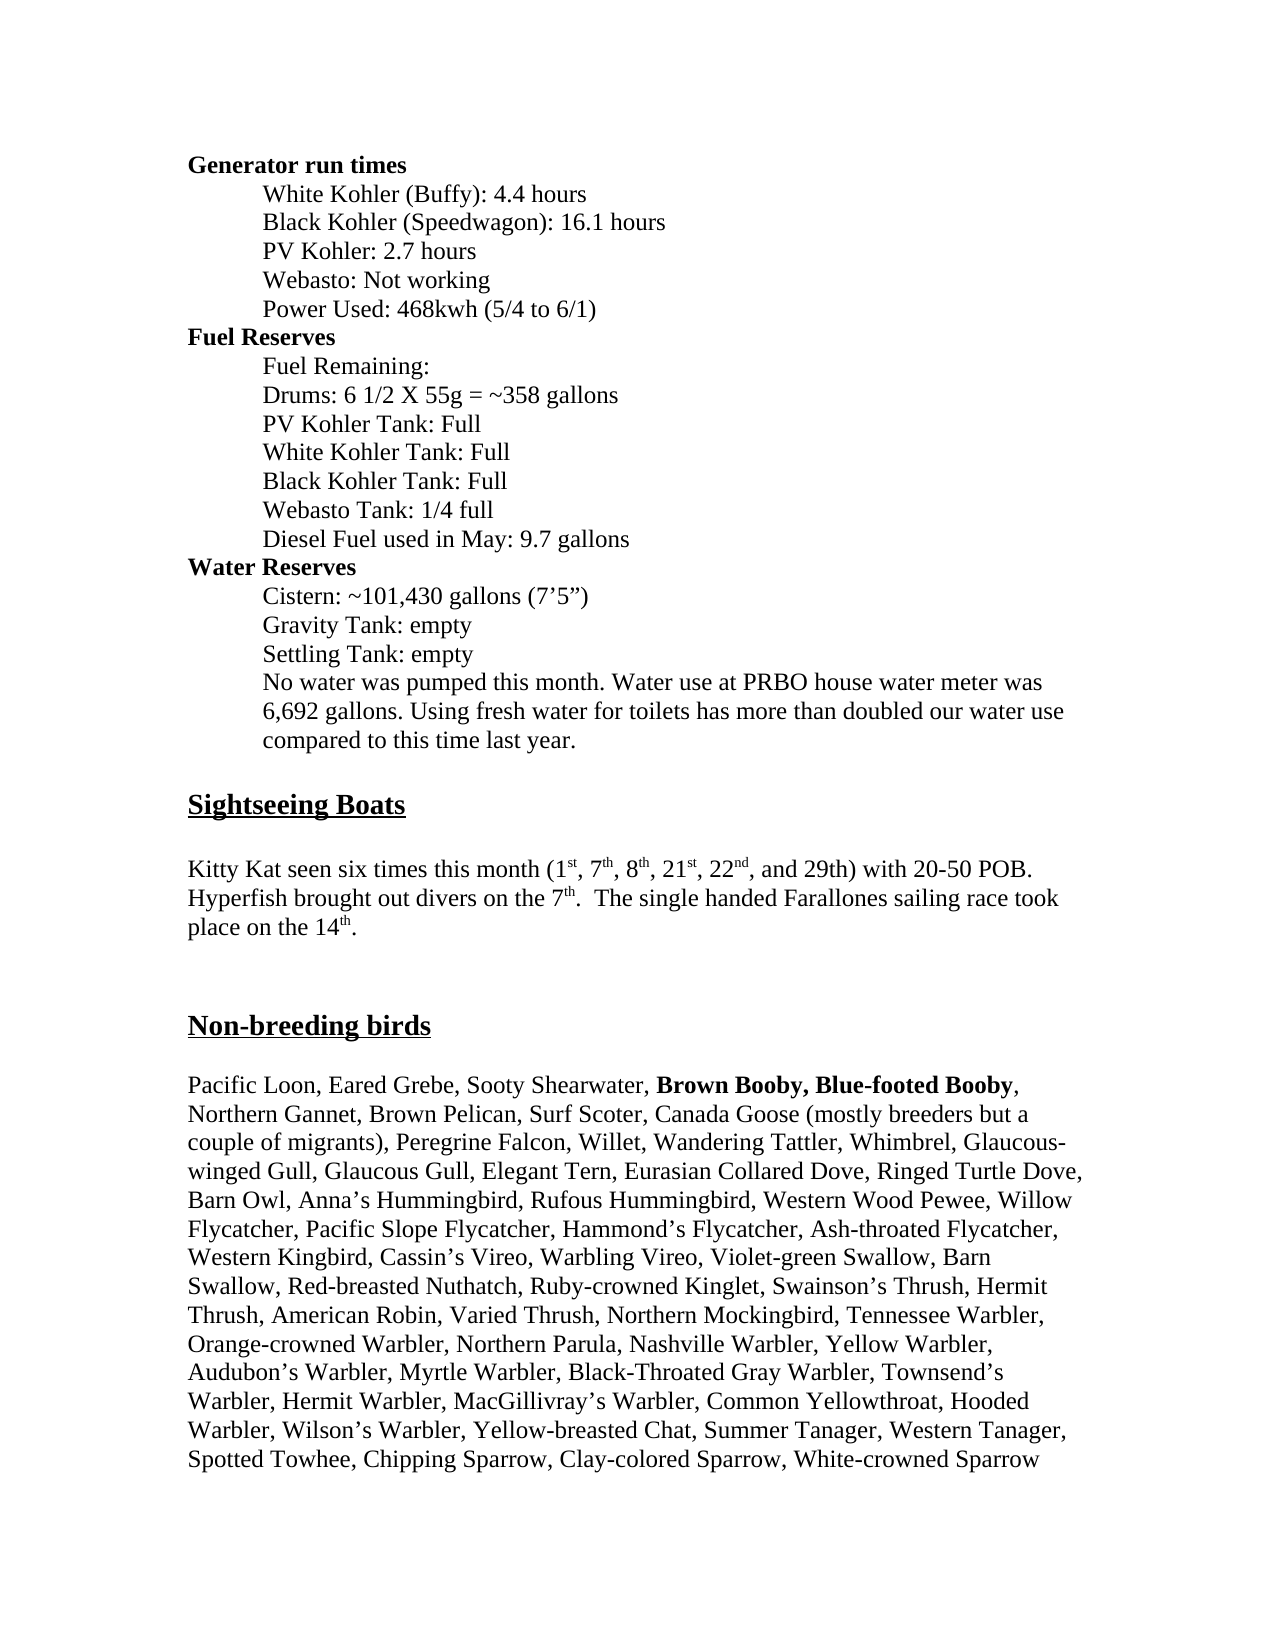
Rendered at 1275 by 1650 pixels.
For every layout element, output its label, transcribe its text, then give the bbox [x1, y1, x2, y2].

text Power Used: 468kwh (5/4 to 6/1) [262, 294, 1087, 322]
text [187, 1070, 1087, 1472]
text Non-breeding birds [187, 1008, 1087, 1041]
text Settling Tank: empty [187, 639, 1087, 667]
text Water Reserves [187, 552, 1087, 581]
text Cistern: ~101,430 gallons (7’5”) [187, 581, 1087, 610]
text Gravity Tank: empty [187, 610, 1087, 639]
text Webasto Tank: 1/4 full [262, 495, 1087, 524]
text No water was pumped this month. Water use at PRBO house water meter was 6,692 gallons. Using fresh water for toilets has more than doubled our water use compared to this time last year. [262, 667, 1087, 754]
text Kitty Kat seen six times this month (1st, 7th, 8th, 21st, 22nd, and 29th) with 20-50 POB. Hyperfish brought out divers on the 7th. The single handed Farallones sailing race took place on the 14th. [187, 854, 1087, 941]
text Diesel Fuel used in May: 9.7 gallons [262, 524, 1087, 552]
text Fuel Remaining: [262, 351, 1087, 380]
text Sightseeing Boats [187, 787, 1087, 821]
text PV Kohler: 2.7 hours [187, 236, 1087, 265]
text Fuel Reserves [187, 322, 1087, 351]
text White Kohler (Buffy): 4.4 hours [187, 179, 1087, 207]
text White Kohler Tank: Full [262, 437, 1087, 466]
text PV Kohler Tank: Full [262, 409, 1087, 437]
text Black Kohler (Speedwagon): 16.1 hours [187, 207, 1087, 236]
text Generator run times [187, 150, 1087, 179]
text Webasto: Not working [187, 265, 1087, 294]
text Black Kohler Tank: Full [262, 466, 1087, 495]
text Drums: 6 1/2 X 55g = ~358 gallons [262, 380, 1087, 409]
